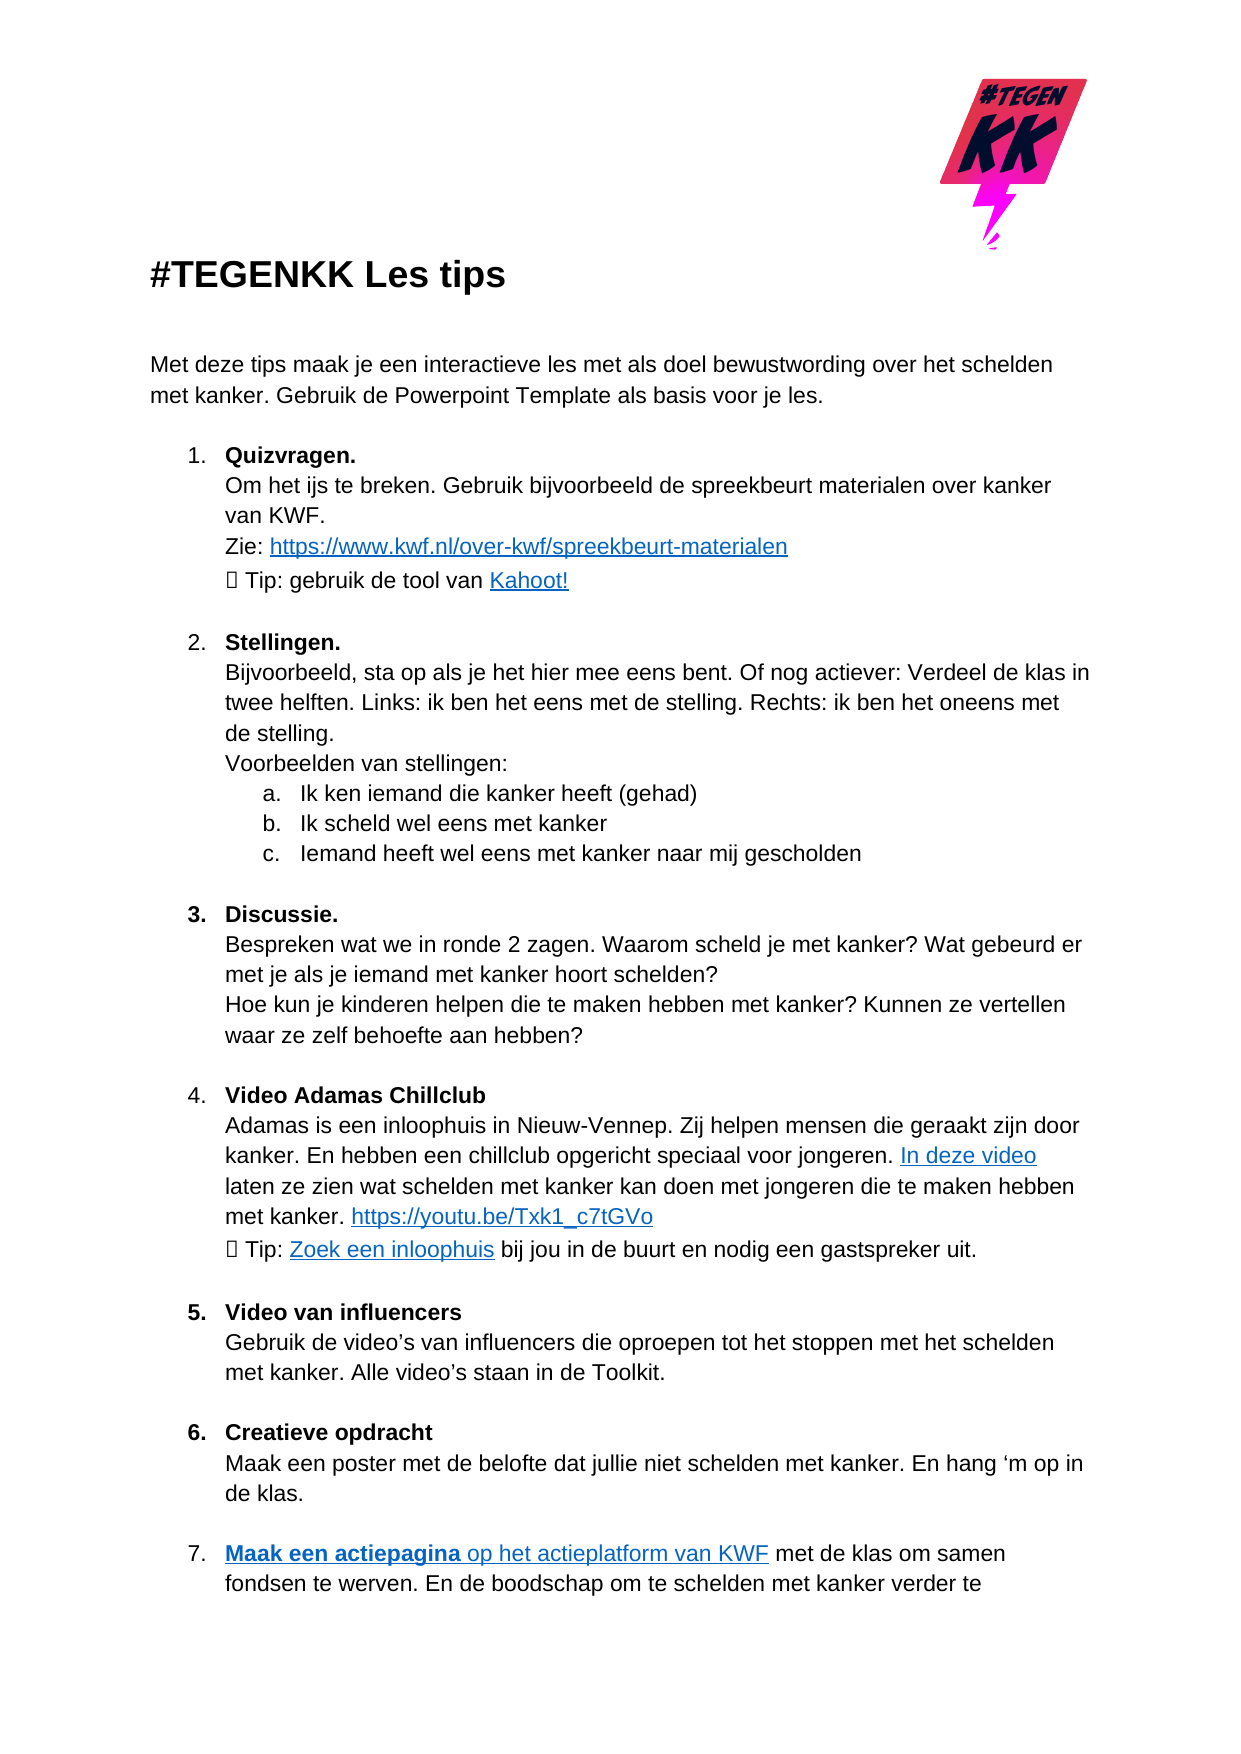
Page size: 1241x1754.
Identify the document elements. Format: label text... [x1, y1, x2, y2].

list Bespreken wat we in ronde 2 zagen. Waarom scheld je met kanker? Wat gebeurd er met je als je iemand met kanker hoort schelden? [225, 931, 1090, 988]
list Voorbeelden van stellingen: [225, 750, 1090, 776]
picture [936, 75, 1091, 253]
list Maak een poster met de belofte dat jullie niet schelden met kanker. En hang ‘m op in de klas. [225, 1449, 1090, 1536]
list Iemand heeft wel eens met kanker naar mij gescholden [262, 840, 1090, 897]
list 💡 Tip: Zoek een inloophuis bij jou in de buurt en nodig een gastspreker uit. [225, 1233, 1090, 1294]
list Ik scheld wel eens met kanker [262, 810, 1090, 837]
list Discussie. [187, 901, 1090, 927]
list Video van influencers [187, 1298, 1090, 1325]
list Quizvragen. Om het ijs te breken. Gebruik bijvoorbeeld de spreekbeurt materialen over kanker van KWF. Zie: https://www.kwf.nl/over-kwf/spreekbeurt-materialen 💡 Tip: gebruik de tool van Kahoot! [187, 442, 1090, 625]
list Stellingen. Bijvoorbeeld, sta op als je het hier mee eens bent. Of nog actiever: Verdeel de klas in twee helften. Links: ik ben het eens met de stelling. Rechts: ik ben het oneens met de stelling. [187, 629, 1090, 746]
list Video Adamas Chillclub Adamas is een inloophuis in Nieuw-Vennep. Zij helpen mensen die geraakt zijn door kanker. En hebben een chillclub opgericht speciaal voor jongeren. In deze video laten ze zien wat schelden met kanker kan doen met jongeren die te maken hebben met kanker. https://youtu.be/Txk1_c7tGVo [187, 1082, 1090, 1229]
list Hoe kun je kinderen helpen die te maken hebben met kanker? Kunnen ze vertellen waar ze zelf behoefte aan hebben? [225, 991, 1090, 1078]
list Ik ken iemand die kanker heeft (gehad) [262, 780, 1090, 806]
text #TEGENKK Les tips [150, 252, 1090, 295]
list Gebruik de video’s van influencers die oproepen tot het stoppen met het schelden met kanker. Alle video’s staan in de Toolkit. [225, 1329, 1090, 1415]
list Creatieve opdracht [187, 1419, 1090, 1446]
text Met deze tips maak je een interactieve les met als doel bewustwording over het schelden met kanker. Gebruik de Powerpoint Template als basis voor je les. [150, 351, 1090, 408]
